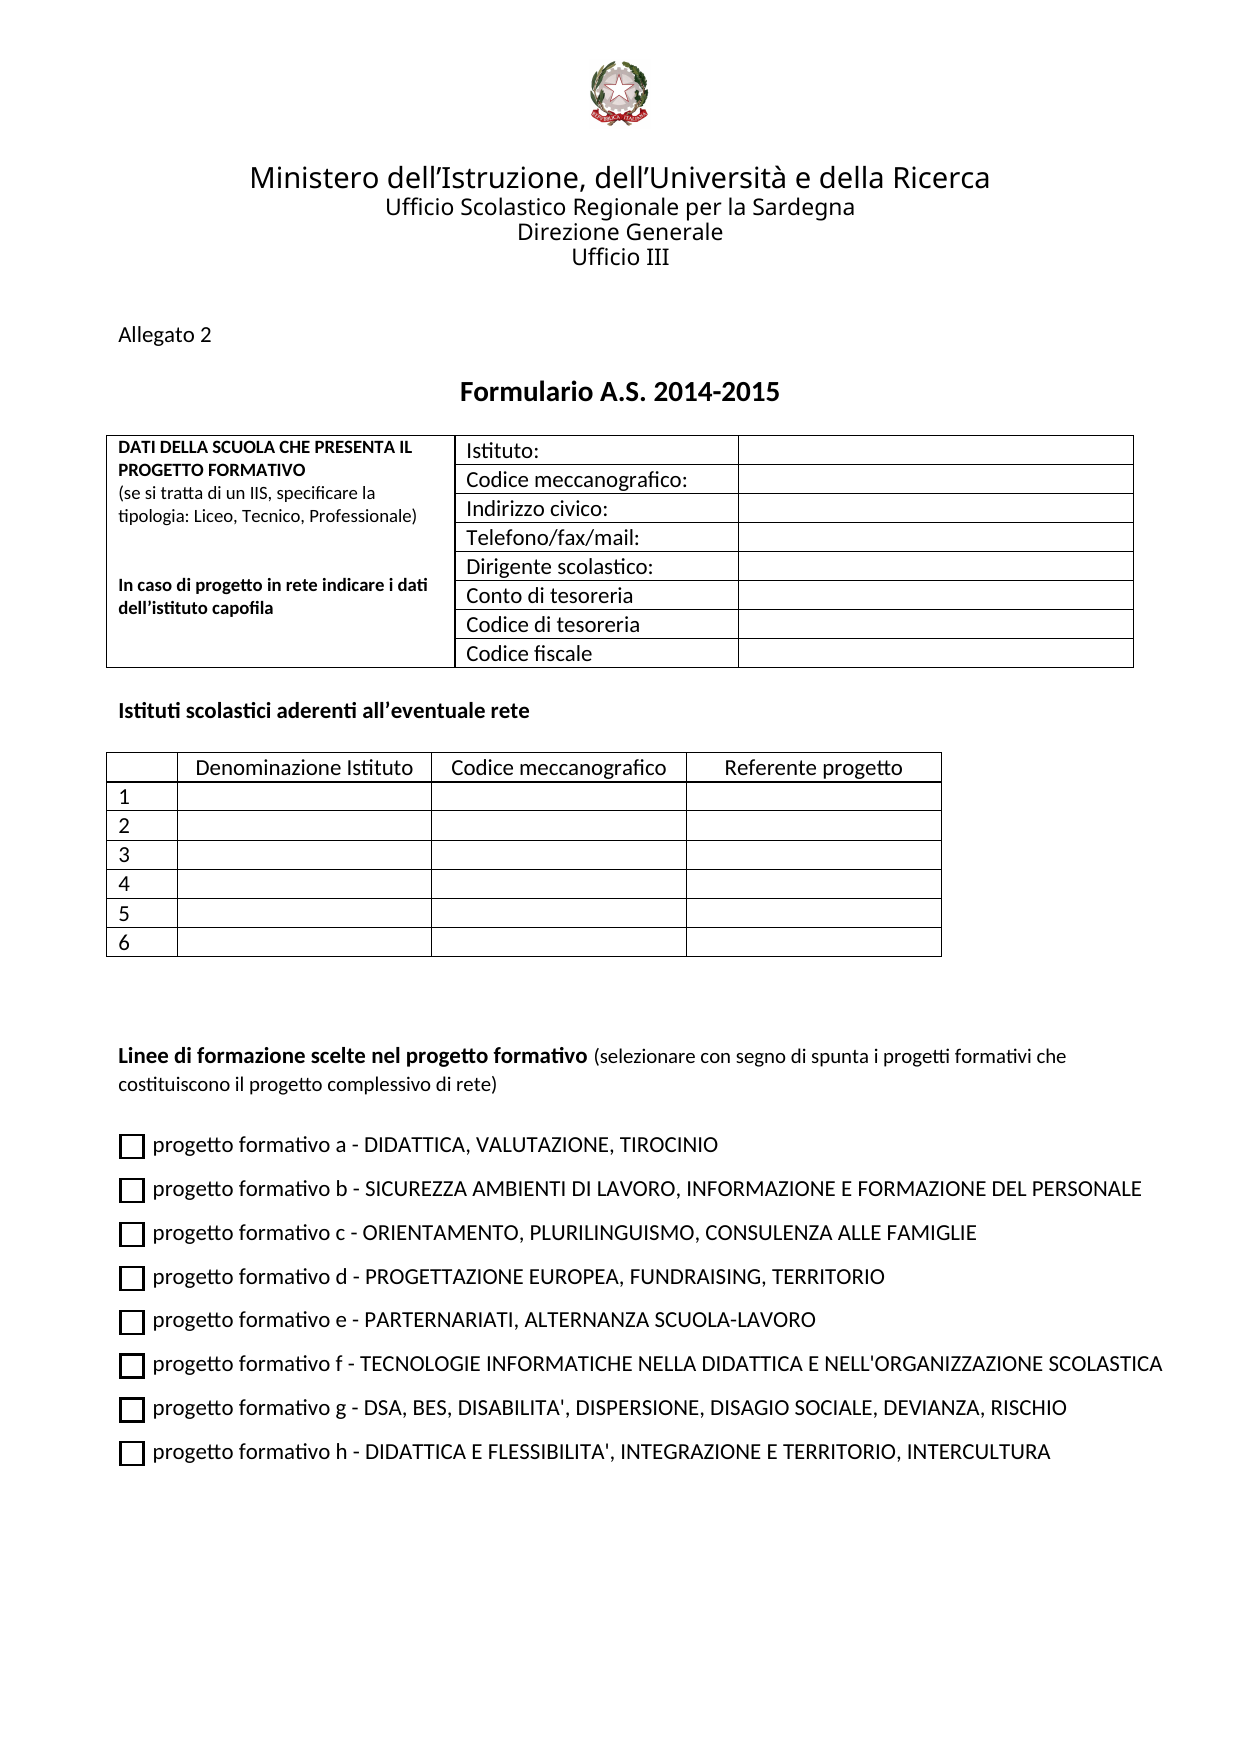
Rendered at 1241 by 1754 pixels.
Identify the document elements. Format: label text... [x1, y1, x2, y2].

table_cell [432, 899, 686, 927]
table_cell [739, 465, 1133, 493]
table_cell Codice fiscale [456, 639, 738, 667]
table_header [739, 436, 1133, 464]
text Formulario A.S. 2014-2015 [118, 373, 1122, 408]
table_cell [739, 523, 1133, 551]
table_cell [432, 841, 686, 868]
table_header Denominazione Istituto [178, 753, 431, 781]
table_cell Dirigente scolastico: [456, 552, 738, 580]
table_cell [739, 610, 1133, 638]
table_cell [178, 870, 431, 898]
table_header Istituto: [456, 436, 738, 464]
text Istituti scolastici aderenti all’eventuale rete [118, 696, 1122, 724]
table_cell [432, 870, 686, 898]
table_cell Codice meccanografico: [456, 465, 738, 493]
table_cell Indirizzo civico: [456, 494, 738, 522]
table_cell [178, 811, 431, 839]
table_cell [687, 811, 941, 839]
table_cell [687, 841, 941, 868]
table_header [107, 753, 177, 781]
table_cell [687, 928, 941, 956]
table_cell [687, 899, 941, 927]
table_cell [687, 870, 941, 898]
text Allegato 2 [118, 320, 1122, 348]
table_cell [739, 552, 1133, 580]
table_cell 4 [107, 870, 177, 898]
table_cell [432, 783, 686, 810]
text Linee di formazione scelte nel progetto formativo (selezionare con segno di spunta i progetti formativi che costituiscono il progetto complessivo di rete) [118, 1041, 1122, 1097]
picture [588, 59, 652, 129]
table_cell [432, 811, 686, 839]
table_cell 1 [107, 783, 177, 810]
table_cell [687, 783, 941, 810]
table_cell 6 [107, 928, 177, 956]
table_cell 3 [107, 841, 177, 868]
table_cell [739, 494, 1133, 522]
table_header Referente progetto [687, 753, 941, 781]
table_cell [432, 928, 686, 956]
table_cell [178, 928, 431, 956]
table_cell [739, 581, 1133, 609]
table_cell [739, 639, 1133, 667]
table_cell Codice di tesoreria [456, 610, 738, 638]
table_cell 5 [107, 899, 177, 927]
table_cell [178, 899, 431, 927]
table_header DATI DELLA SCUOLA CHE PRESENTA IL PROGETTO FORMATIVO (se si tratta di un IIS, specificare la tipologia: Liceo, Tecnico, Professionale) In caso di progetto in rete indicare i dati dell’istituto capofila [107, 436, 454, 667]
table_cell Telefono/fax/mail: [456, 523, 738, 551]
table_cell Conto di tesoreria [456, 581, 738, 609]
table_cell 2 [107, 811, 177, 839]
table_cell [178, 783, 431, 810]
table_header Codice meccanografico [432, 753, 686, 781]
table_cell [178, 841, 431, 868]
